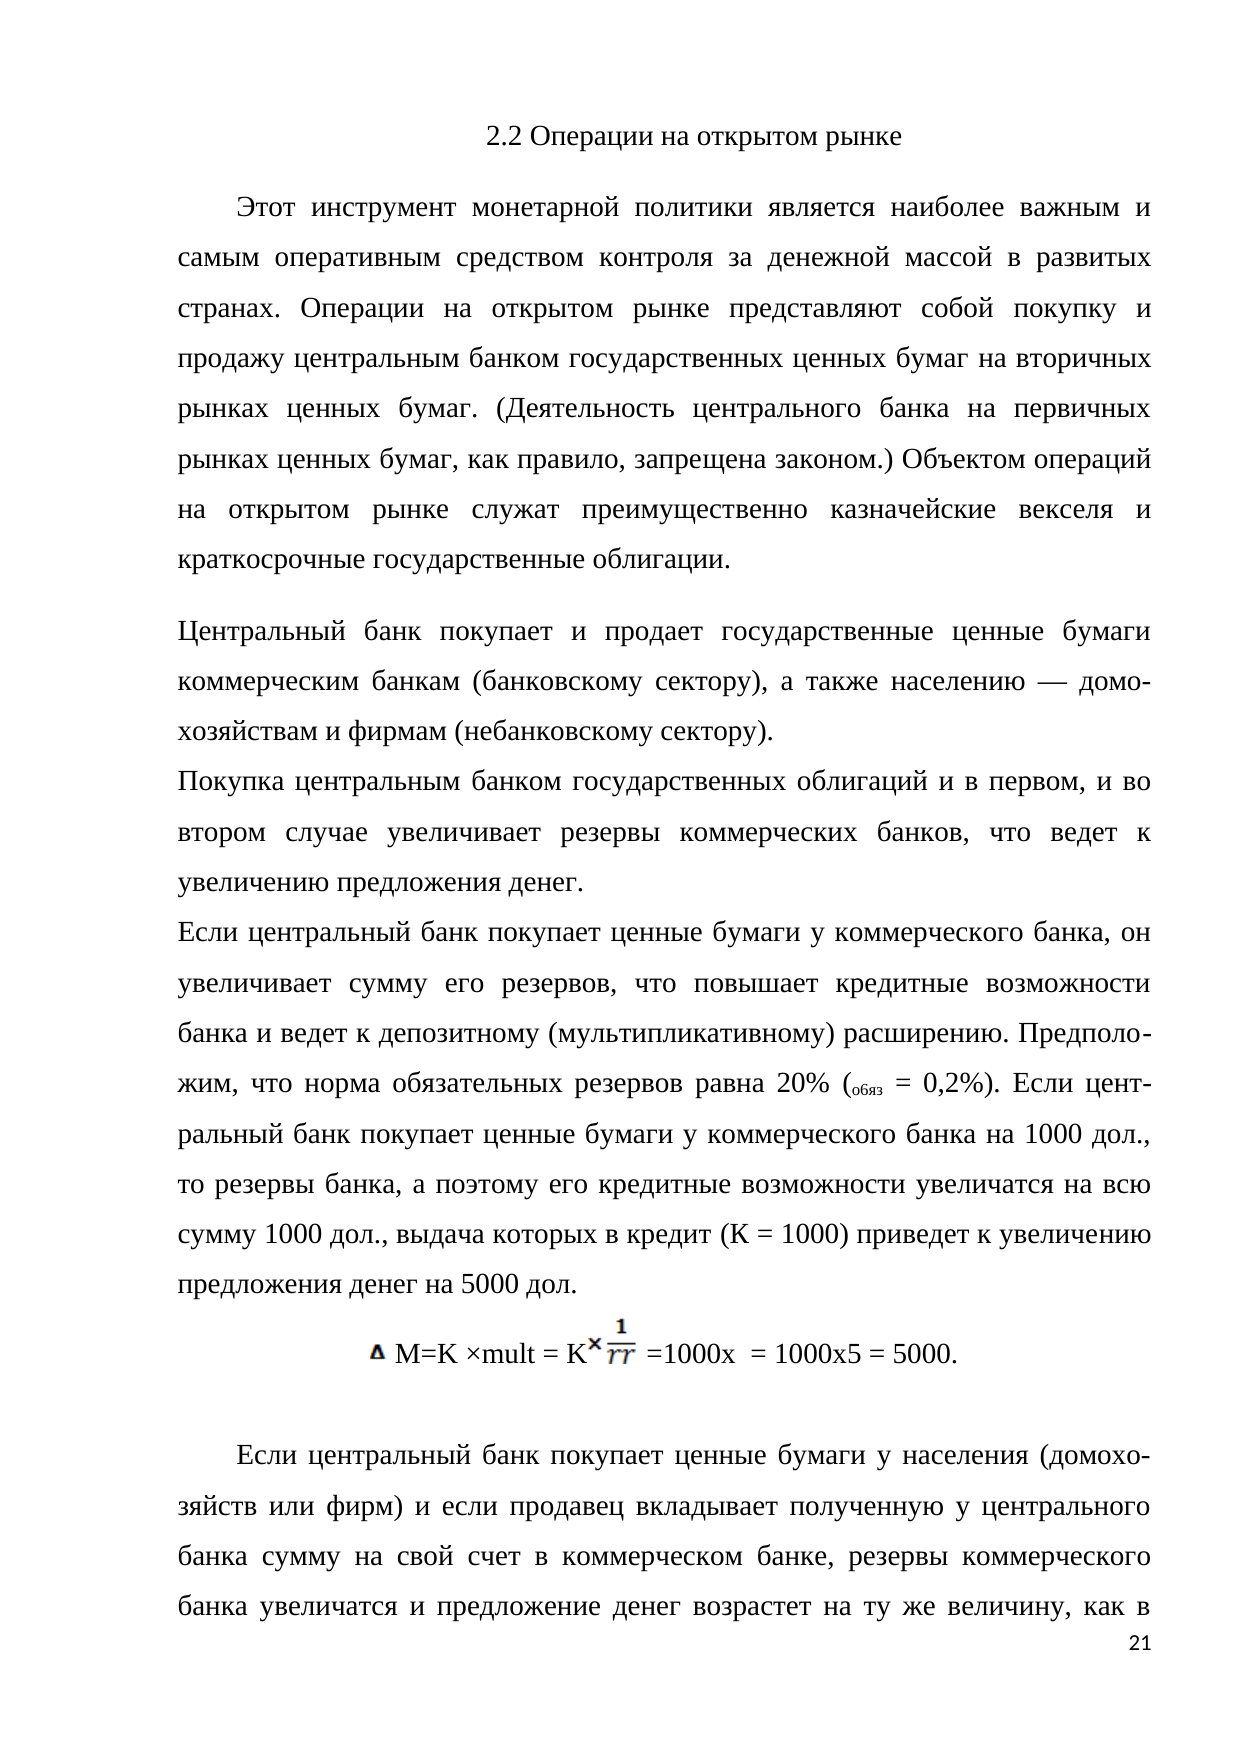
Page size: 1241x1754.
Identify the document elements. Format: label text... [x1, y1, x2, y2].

text Если центральный банк покупает ценные бумаги у коммерческого банка, он увеличивает сумму его резервов, что повышает кредитные возможности банка и ведет к депозитному (мультипликативному) расширению. Предположим, что норма обязательных резервов равна 20% (о6яз = 0,2%). Если центральный банк покупает ценные бумаги у коммерческого банка на 1000 дол., то резервы банка, а поэтому его кредитные возможности увеличатся на всю сумму 1000 дол., выдача которых в кредит (К = 1000) приведет к увеличению предложения денег на 5000 дол. [177, 914, 1152, 1300]
text Центральный банк покупает и продает государственные ценные бумаги коммерческим банкам (банковскому сектору), а также населению — домо-хозяйствам и фирмам (небанковскому сектору). [177, 613, 1152, 747]
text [177, 1437, 1152, 1622]
picture [587, 1316, 639, 1364]
text Покупка центральным банком государственных облигаций и в первом, и во втором случае увеличивает резервы коммерческих банков, что ведет к увеличению предложения денег. [177, 763, 1152, 898]
text Этот инструмент монетарной политики является наиболее важным и самым оперативным средством контроля за денежной массой в развитых странах. Операции на открытом рынке представляют собой покупку и продажу центральным банком государственных ценных бумаг на вторичных рынках ценных бумаг. (Деятельность центрального банка на первичных рынках ценных бумаг, как правило, запрещена законом.) Объектом операций на открытом рынке служат преимущественно казначейские векселя и краткосрочные государственные облигации. [177, 189, 1152, 575]
text 2.2 Операции на открытом рынке [177, 118, 1152, 152]
text М=K ×mult = K =1000х = 1000x5 = 5000. [177, 1317, 1152, 1370]
picture [370, 1340, 395, 1364]
